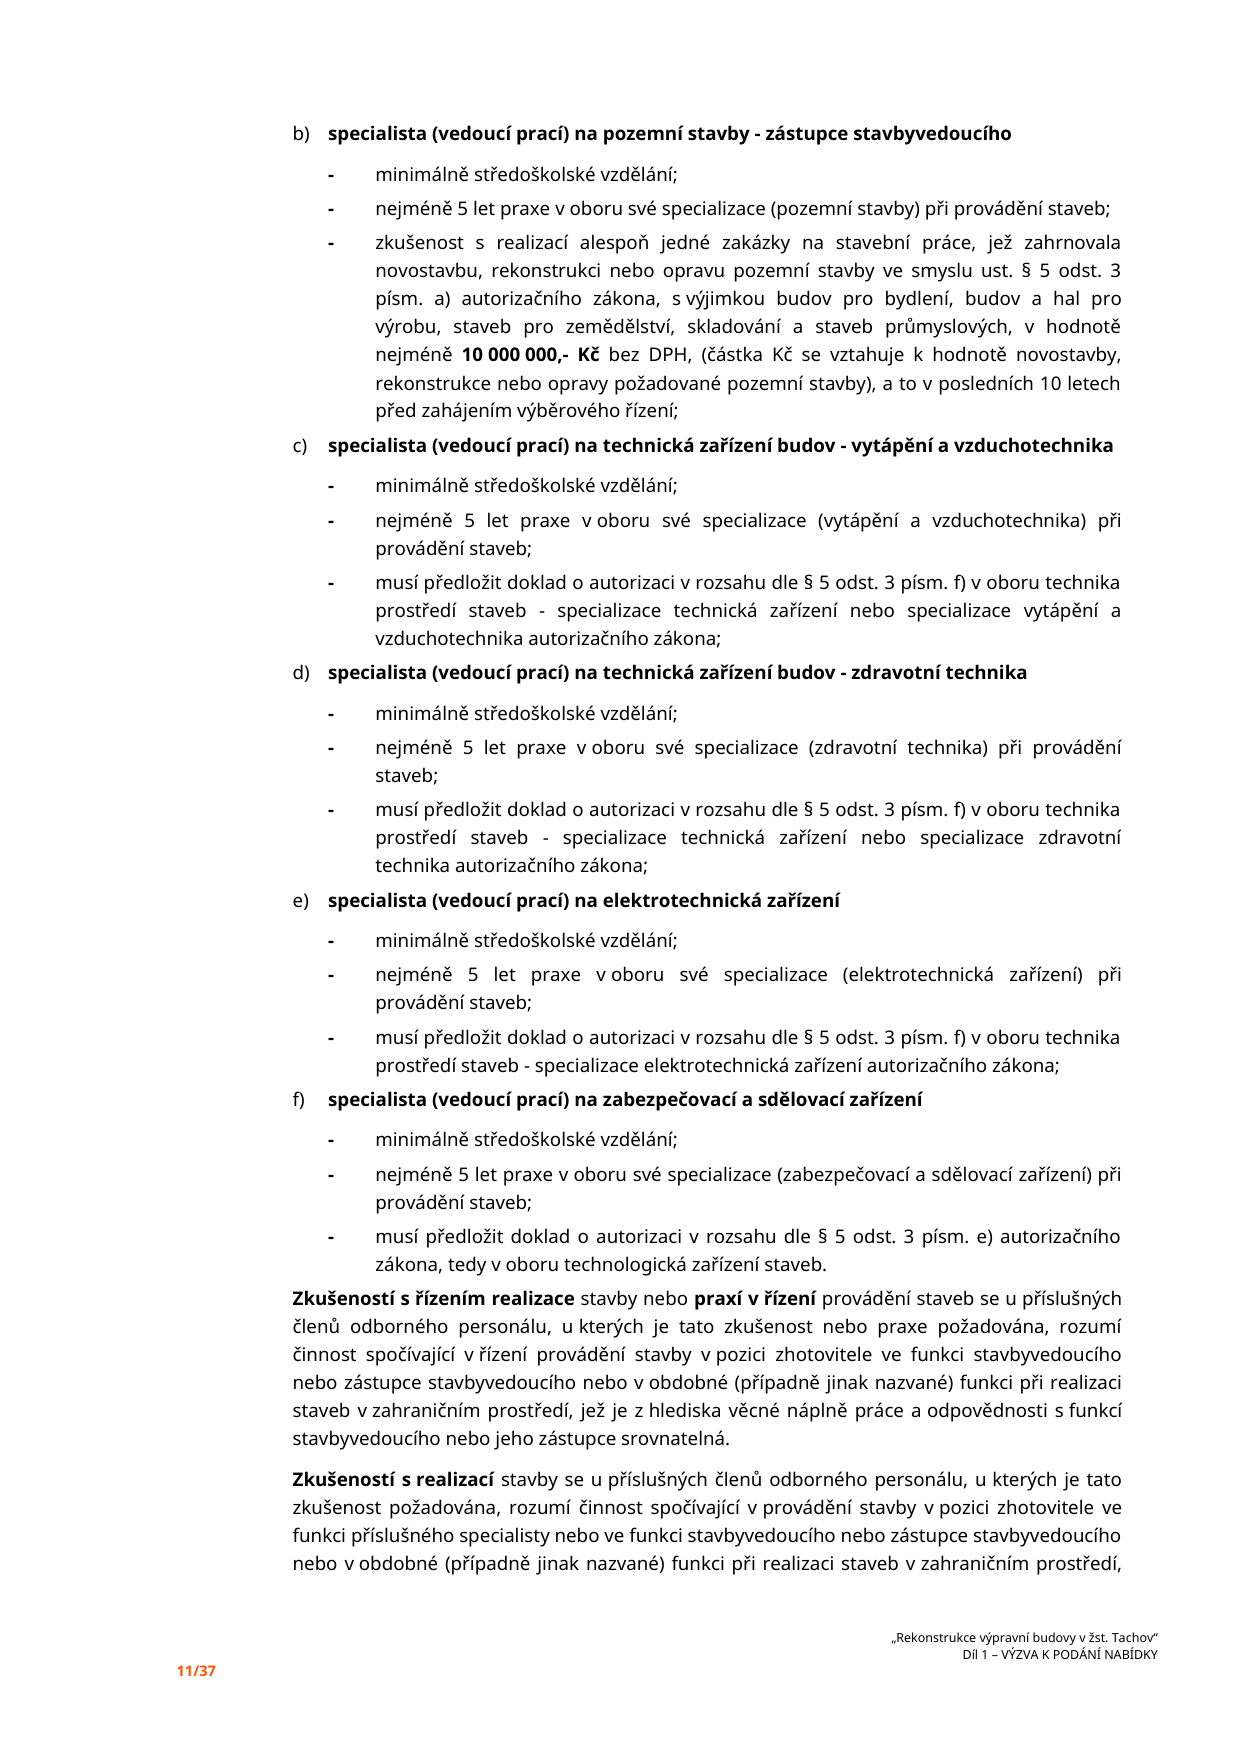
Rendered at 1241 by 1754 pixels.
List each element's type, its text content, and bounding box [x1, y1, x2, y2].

text nejméně 5 let praxe v oboru své specializace (pozemní stavby) při provádění staveb; [328, 195, 1122, 221]
text minimálně středoškolské vzdělání; [328, 700, 1122, 726]
text nejméně 5 let praxe v oboru své specializace (zabezpečovací a sdělovací zařízení) při provádění staveb; [328, 1161, 1122, 1214]
text nejméně 5 let praxe v oboru své specializace (vytápění a vzduchotechnika) při provádění staveb; [328, 507, 1122, 560]
text nejméně 5 let praxe v oboru své specializace (elektrotechnická zařízení) při provádění staveb; [328, 962, 1122, 1015]
text musí předložit doklad o autorizaci v rozsahu dle § 5 odst. 3 písm. f) v oboru technika prostředí staveb - specializace elektrotechnická zařízení autorizačního zákona; [328, 1024, 1122, 1077]
text zkušenost s realizací alespoň jedné zakázky na stavební práce, jež zahrnovala novostavbu, rekonstrukci nebo opravu pozemní stavby ve smyslu ust. § 5 odst. 3 písm. a) autorizačního zákona, s výjimkou budov pro bydlení, budov a hal pro výrobu, staveb pro zemědělství, skladování a staveb průmyslových, v hodnotě nejméně 10 000 000,- Kč bez DPH, (částka Kč se vztahuje k hodnotě novostavby, rekonstrukce nebo opravy požadované pozemní stavby), a to v posledních 10 letech před zahájením výběrového řízení; [328, 230, 1122, 423]
text minimálně středoškolské vzdělání; [328, 1127, 1122, 1152]
text nejméně 5 let praxe v oboru své specializace (zdravotní technika) při provádění staveb; [328, 734, 1122, 788]
text Zkušeností s řízením realizace stavby nebo praxí v řízení provádění staveb se u příslušných členů odborného personálu, u kterých je tato zkušenost nebo praxe požadována, rozumí činnost spočívající v řízení provádění stavby v pozici zhotovitele ve funkci stavbyvedoucího nebo zástupce stavbyvedoucího nebo v obdobné (případně jinak nazvané) funkci při realizaci staveb v zahraničním prostředí, jež je z hlediska věcné náplně práce a odpovědnosti s funkcí stavbyvedoucího nebo jeho zástupce srovnatelná. [292, 1286, 1122, 1451]
text minimálně středoškolské vzdělání; [328, 473, 1122, 498]
text specialista (vedoucí prací) na technická zařízení budov - zdravotní technika [292, 659, 1122, 685]
text minimálně středoškolské vzdělání; [328, 927, 1122, 953]
list specialista (vedoucí prací) na pozemní stavby - zástupce stavbyvedoucího [292, 121, 1122, 146]
text specialista (vedoucí prací) na elektrotechnická zařízení [292, 887, 1122, 912]
text musí předložit doklad o autorizaci v rozsahu dle § 5 odst. 3 písm. f) v oboru technika prostředí staveb - specializace technická zařízení nebo specializace vytápění a vzduchotechnika autorizačního zákona; [328, 569, 1122, 651]
text specialista (vedoucí prací) na zabezpečovací a sdělovací zařízení [292, 1086, 1122, 1112]
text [292, 1466, 1122, 1576]
text musí předložit doklad o autorizaci v rozsahu dle § 5 odst. 3 písm. e) autorizačního zákona, tedy v oboru technologická zařízení staveb. [328, 1223, 1122, 1277]
text specialista (vedoucí prací) na technická zařízení budov - vytápění a vzduchotechnika [292, 432, 1122, 458]
text minimálně středoškolské vzdělání; [328, 161, 1122, 187]
text musí předložit doklad o autorizaci v rozsahu dle § 5 odst. 3 písm. f) v oboru technika prostředí staveb - specializace technická zařízení nebo specializace zdravotní technika autorizačního zákona; [328, 797, 1122, 878]
